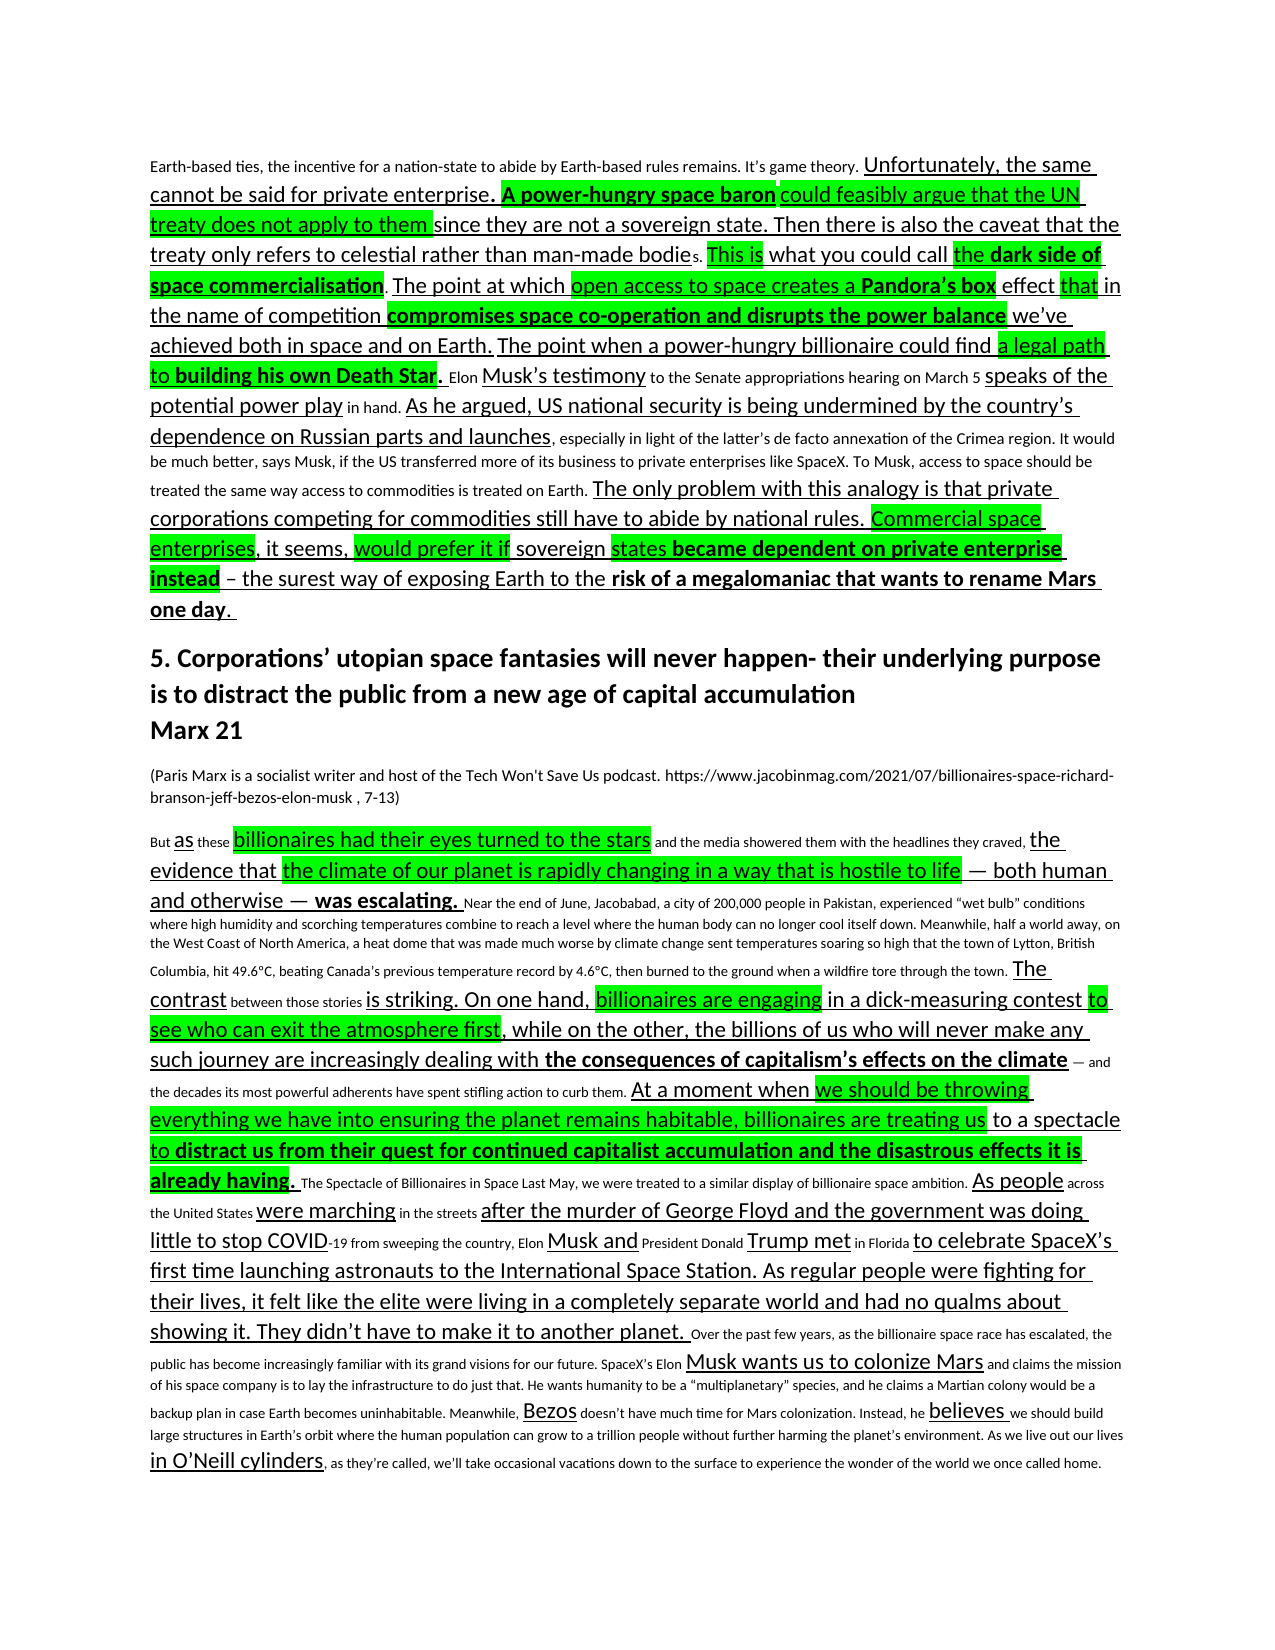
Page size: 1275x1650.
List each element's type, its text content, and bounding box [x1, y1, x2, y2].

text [150, 826, 1125, 1474]
text Marx 21 [150, 713, 1125, 746]
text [150, 150, 1125, 623]
subtitle 5. Corporations’ utopian space fantasies will never happen- their underlying purpose is to distract the public from a new age of capital accumulation [150, 642, 1125, 710]
text (Paris Marx is a socialist writer and host of the Tech Won't Save Us podcast. https://www.jacobinmag.com/2021/07/billionaires-space-richard-branson-jeff-bezos-elon-musk , 7-13) [150, 765, 1125, 807]
